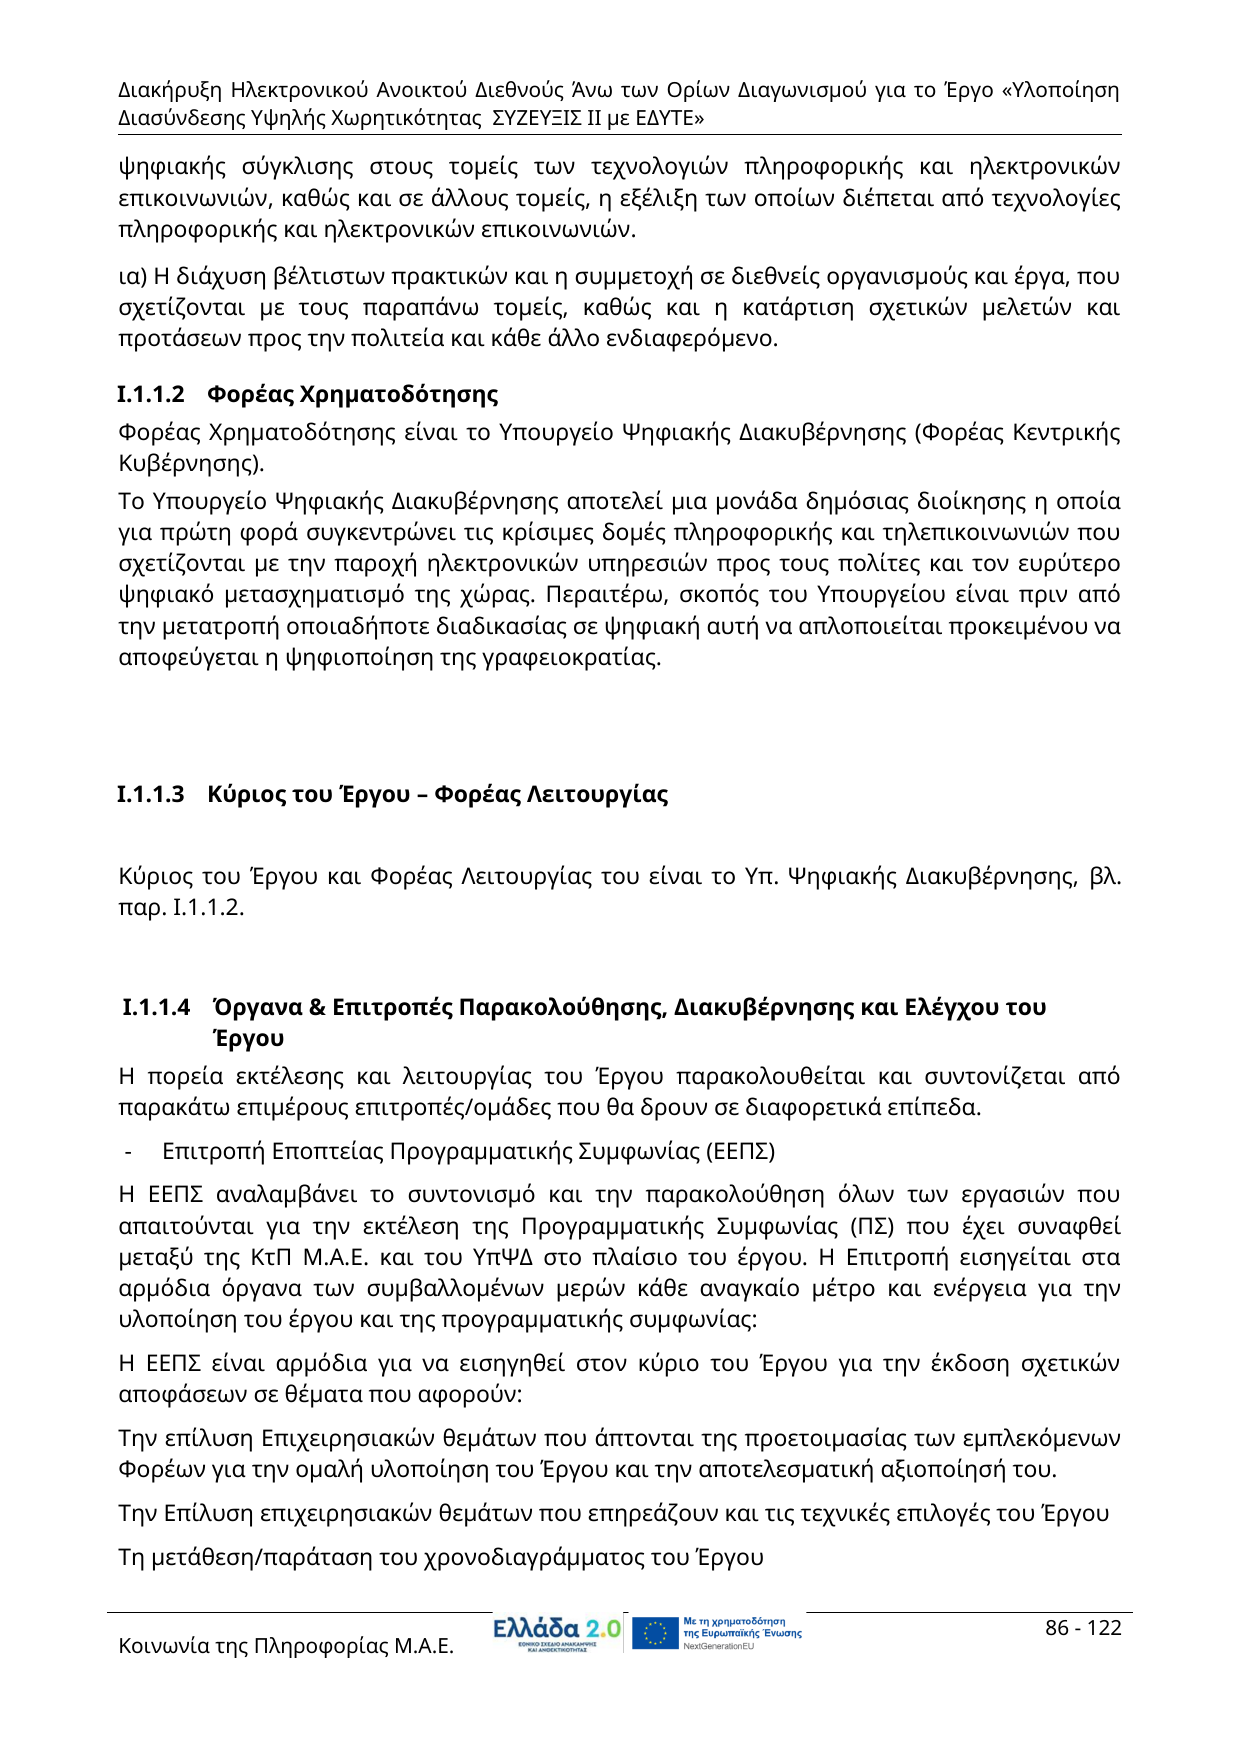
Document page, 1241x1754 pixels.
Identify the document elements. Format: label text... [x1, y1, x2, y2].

picture [492, 1612, 807, 1653]
list Επιτροπή Εποπτείας Προγραμματικής Συμφωνίας (ΕΕΠΣ) [124, 1134, 1122, 1166]
text Φορέας Χρηματοδότησης είναι το Υπουργείο Ψηφιακής Διακυβέρνησης (Φορέας Κεντρικής Κυβέρνησης). [118, 416, 1122, 478]
text Η ΕΕΠΣ αναλαμβάνει το συντονισμό και την παρακολούθηση όλων των εργασιών που απαιτούνται για την εκτέλεση της Προγραμματικής Συμφωνίας (ΠΣ) που έχει συναφθεί μεταξύ της ΚτΠ Μ.Α.Ε. και του ΥπΨΔ στο πλαίσιο του έργου. Η Επιτροπή εισηγείται στα αρμόδια όργανα των συμβαλλομένων μερών κάθε αναγκαίο μέτρο και ενέργεια για την υλοποίηση του έργου και της προγραμματικής συμφωνίας: [118, 1178, 1122, 1334]
text ια) Η διάχυση βέλτιστων πρακτικών και η συμμετοχή σε διεθνείς οργανισμούς και έργα, που σχετίζονται με τους παραπάνω τομείς, καθώς και η κατάρτιση σχετικών μελετών και προτάσεων προς την πολιτεία και κάθε άλλο ενδιαφερόμενο. [118, 259, 1122, 353]
list Την επίλυση Επιχειρησιακών θεμάτων που άπτονται της προετοιμασίας των εμπλεκόμενων Φορέων για την ομαλή υλοποίηση του Έργου και την αποτελεσματική αξιοποίησή του. [118, 1422, 1122, 1484]
list Τη μετάθεση/παράταση του χρονοδιαγράμματος του Έργου [118, 1541, 1122, 1572]
text Το Υπουργείο Ψηφιακής Διακυβέρνησης αποτελεί μια μονάδα δημόσιας διοίκησης η οποία για πρώτη φορά συγκεντρώνει τις κρίσιμες δομές πληροφορικής και τηλεπικοινωνιών που σχετίζονται με την παροχή ηλεκτρονικών υπηρεσιών προς τους πολίτες και τον ευρύτερο ψηφιακό μετασχηματισμό της χώρας. Περαιτέρω, σκοπός του Υπουργείου είναι πριν από την μετατροπή οποιαδήποτε διαδικασίας σε ψηφιακή αυτή να απλοποιείται προκειμένου να αποφεύγεται η ψηφιοποίηση της γραφειοκρατίας. [118, 484, 1122, 672]
text Η ΕΕΠΣ είναι αρμόδια για να εισηγηθεί στον κύριο του Έργου για την έκδοση σχετικών αποφάσεων σε θέματα που αφορούν: [118, 1347, 1122, 1409]
subtitle Φορέας Χρηματοδότησης [117, 378, 1122, 409]
text Η πορεία εκτέλεσης και λειτουργίας του Έργου παρακολουθείται και συντονίζεται από παρακάτω επιμέρους επιτροπές/ομάδες που θα δρουν σε διαφορετικά επίπεδα. [118, 1059, 1122, 1122]
subtitle Όργανα & Επιτροπές Παρακολούθησης, Διακυβέρνησης και Ελέγχου του Έργου [123, 991, 1122, 1053]
text Κύριος του Έργου και Φορέας Λειτουργίας του είναι το Υπ. Ψηφιακής Διακυβέρνησης, βλ. παρ. I.1.1.2. [118, 859, 1122, 922]
subtitle Κύριος του Έργου – Φορέας Λειτουργίας [117, 778, 1122, 809]
list Την Επίλυση επιχειρησιακών θεμάτων που επηρεάζουν και τις τεχνικές επιλογές του Έργου [118, 1497, 1122, 1528]
